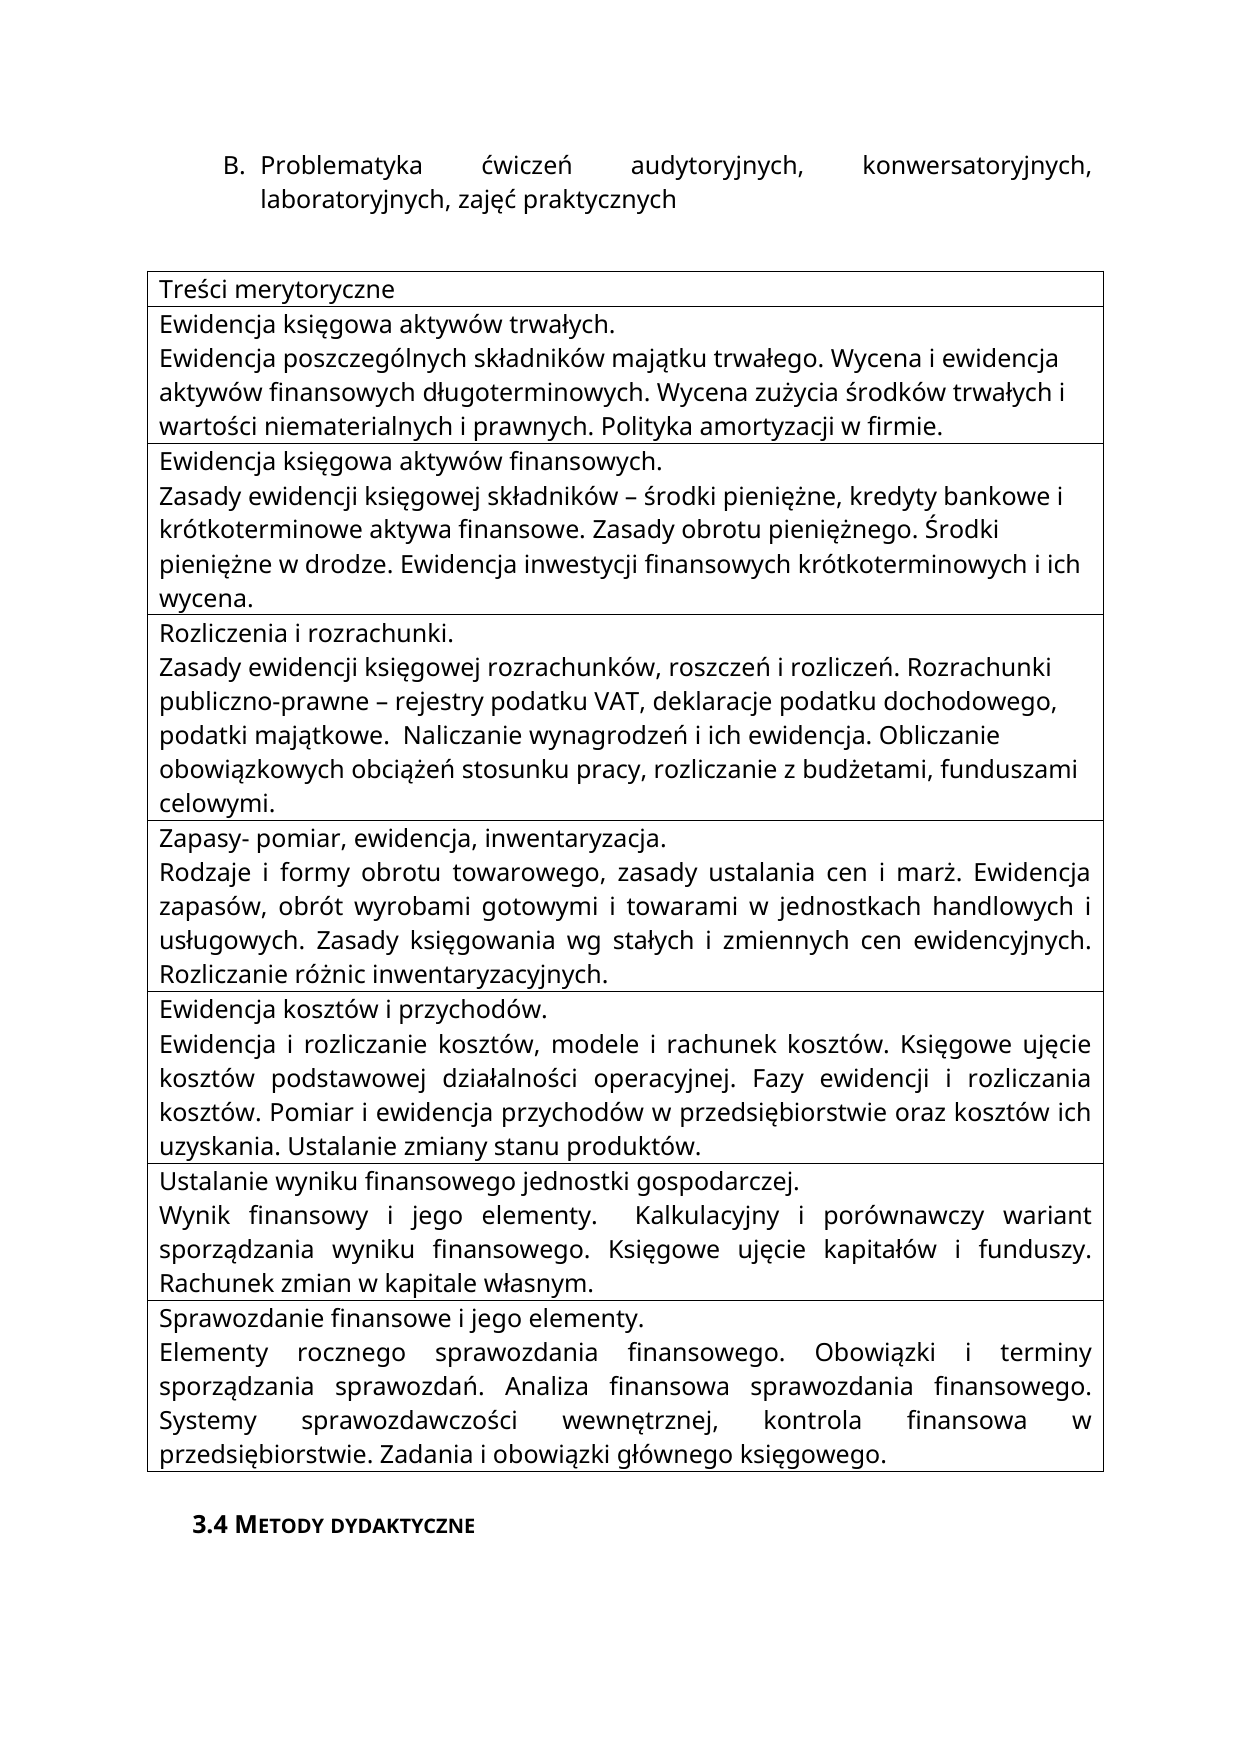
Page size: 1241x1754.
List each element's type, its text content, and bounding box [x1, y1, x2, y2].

table_cell Zapasy- pomiar, ewidencja, inwentaryzacja. Rodzaje i formy obrotu towarowego, zasady ustalania cen i marż. Ewidencja zapasów, obrót wyrobami gotowymi i towarami w jednostkach handlowych i usługowych. Zasady księgowania wg stałych i zmiennych cen ewidencyjnych. Rozliczanie różnic inwentaryzacyjnych. [148, 821, 1103, 991]
table_cell Ewidencja księgowa aktywów trwałych. Ewidencja poszczególnych składników majątku trwałego. Wycena i ewidencja aktywów finansowych długoterminowych. Wycena zużycia środków trwałych i wartości niematerialnych i prawnych. Polityka amortyzacji w firmie. [148, 307, 1103, 443]
table_cell Sprawozdanie finansowe i jego elementy. Elementy rocznego sprawozdania finansowego. Obowiązki i terminy sporządzania sprawozdań. Analiza finansowa sprawozdania finansowego. Systemy sprawozdawczości wewnętrznej, kontrola finansowa w przedsiębiorstwie. Zadania i obowiązki głównego księgowego. [148, 1301, 1103, 1471]
table_cell Rozliczenia i rozrachunki. Zasady ewidencji księgowej rozrachunków, roszczeń i rozliczeń. Rozrachunki publiczno-prawne – rejestry podatku VAT, deklaracje podatku dochodowego, podatki majątkowe. Naliczanie wynagrodzeń i ich ewidencja. Obliczanie obowiązkowych obciążeń stosunku pracy, rozliczanie z budżetami, funduszami celowymi. [148, 615, 1103, 820]
table_cell Ustalanie wyniku finansowego jednostki gospodarczej. Wynik finansowy i jego elementy. Kalkulacyjny i porównawczy wariant sporządzania wyniku finansowego. Księgowe ujęcie kapitałów i funduszy. Rachunek zmian w kapitale własnym. [148, 1164, 1103, 1300]
list Problematyka ćwiczeń audytoryjnych, konwersatoryjnych, laboratoryjnych, zajęć praktycznych [223, 148, 1093, 216]
table_cell Ewidencja księgowa aktywów finansowych. Zasady ewidencji księgowej składników – środki pieniężne, kredyty bankowe i krótkoterminowe aktywa finansowe. Zasady obrotu pieniężnego. Środki pieniężne w drodze. Ewidencja inwestycji finansowych krótkoterminowych i ich wycena. [148, 444, 1103, 614]
table_cell Ewidencja kosztów i przychodów. Ewidencja i rozliczanie kosztów, modele i rachunek kosztów. Księgowe ujęcie kosztów podstawowej działalności operacyjnej. Fazy ewidencji i rozliczania kosztów. Pomiar i ewidencja przychodów w przedsiębiorstwie oraz kosztów ich uzyskania. Ustalanie zmiany stanu produktów. [148, 992, 1103, 1162]
table_header Treści merytoryczne [148, 272, 1103, 306]
text 3.4 Metody dydaktyczne [192, 1506, 1093, 1540]
